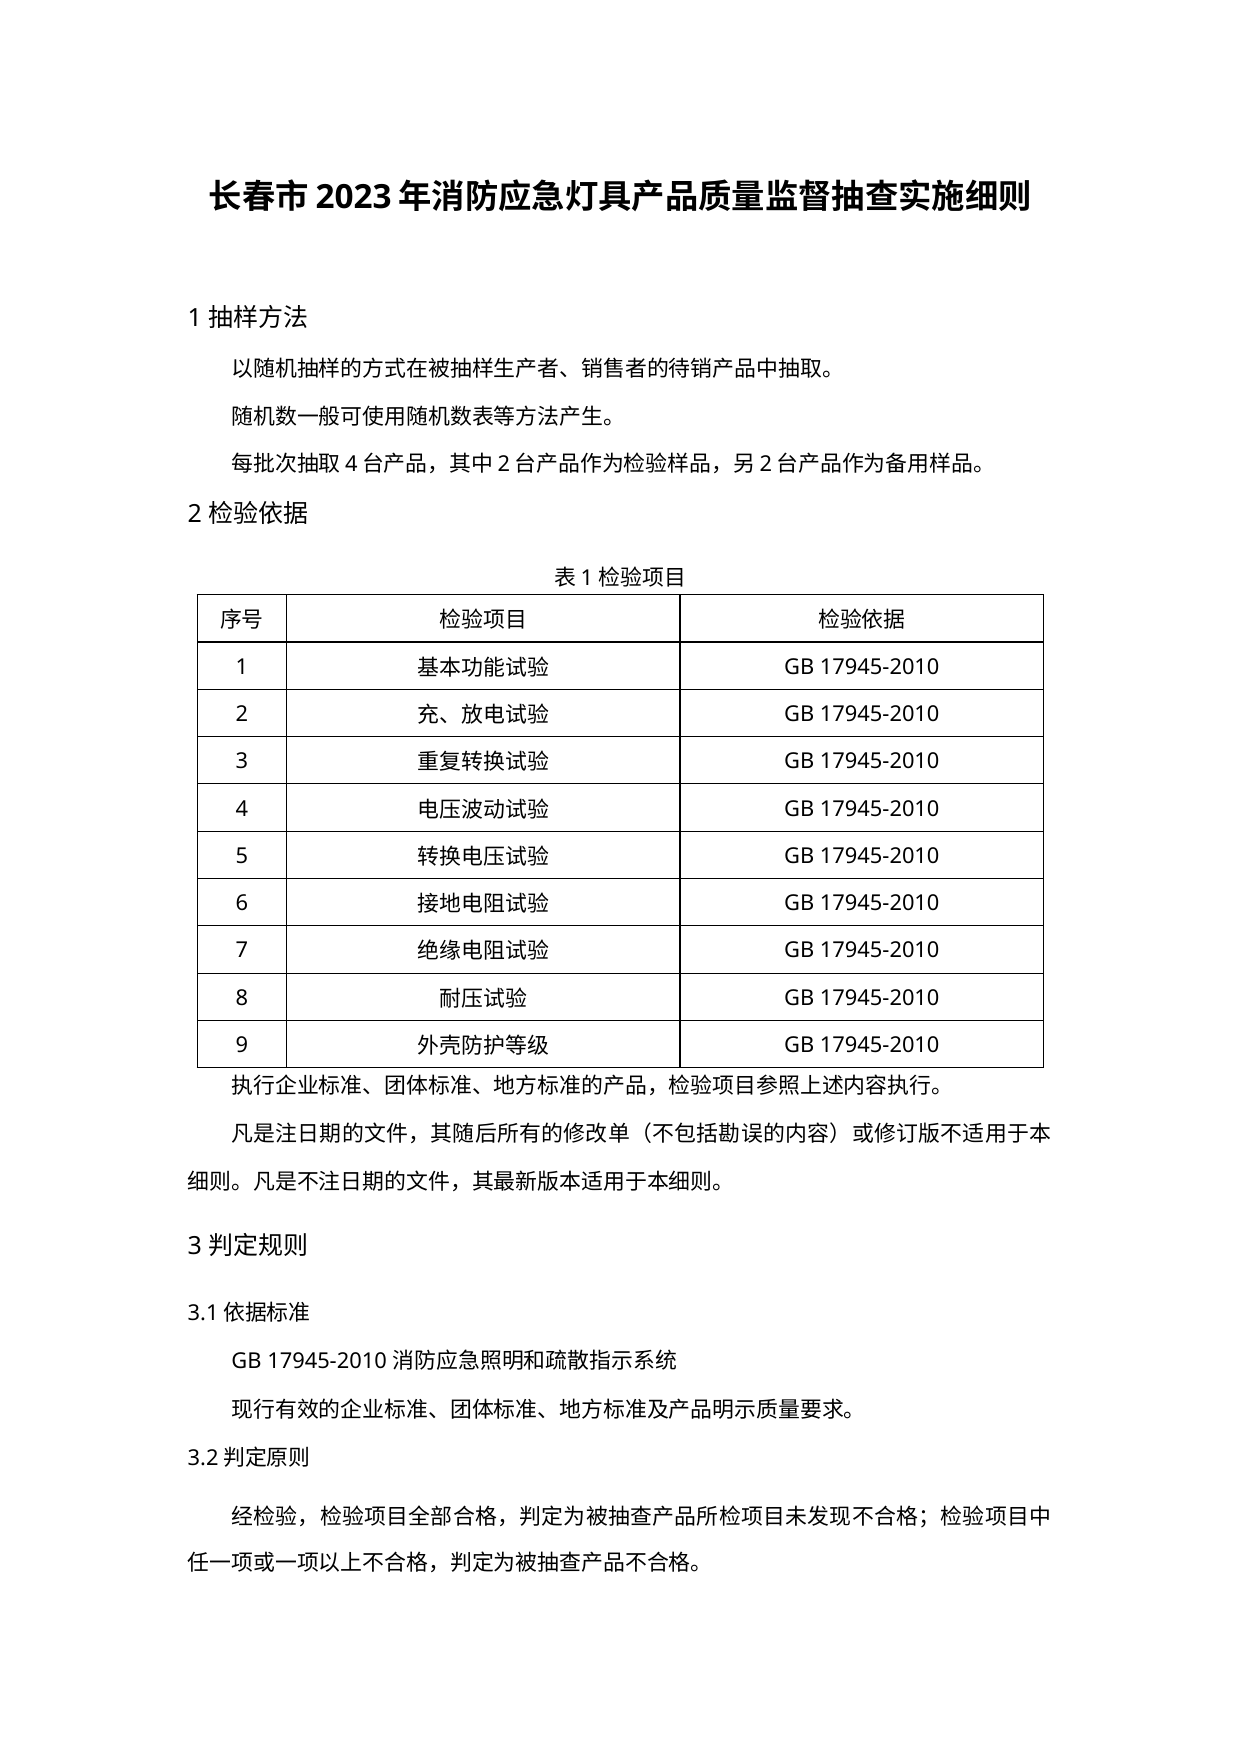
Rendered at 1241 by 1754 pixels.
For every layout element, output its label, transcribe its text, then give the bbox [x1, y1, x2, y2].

text 每批次抽取4台产品，其中2台产品作为检验样品，另2台产品作为备用样品。 [187, 446, 1053, 478]
table_cell 外壳防护等级 [287, 1021, 679, 1067]
table_cell 8 [198, 974, 286, 1020]
table_cell GB 17945-2010 [681, 690, 1043, 736]
text 凡是注日期的文件，其随后所有的修改单（不包括勘误的内容）或修订版不适用于本细则。凡是不注日期的文件，其最新版本适用于本细则。 [187, 1116, 1053, 1196]
table_header 检验项目 [287, 595, 679, 641]
table_cell 接地电阻试验 [287, 879, 679, 925]
text 随机数一般可使用随机数表等方法产生。 [187, 399, 1053, 431]
table_cell GB 17945-2010 [681, 737, 1043, 783]
table_cell 9 [198, 1021, 286, 1067]
table_cell GB 17945-2010 [681, 926, 1043, 972]
table_cell 电压波动试验 [287, 784, 679, 831]
table_cell GB 17945-2010 [681, 784, 1043, 831]
table_cell 转换电压试验 [287, 832, 679, 878]
text 3.1依据标准 [187, 1294, 1053, 1327]
table_cell GB 17945-2010 [681, 974, 1043, 1020]
table_cell GB 17945-2010 [681, 1021, 1043, 1067]
table_cell GB 17945-2010 [681, 879, 1043, 925]
table_cell 4 [198, 784, 286, 831]
table_cell 重复转换试验 [287, 737, 679, 783]
text 3 判定规则 [187, 1211, 1053, 1276]
table_cell 5 [198, 832, 286, 878]
list 2 检验依据 [187, 494, 1053, 530]
table_cell GB 17945-2010 [681, 832, 1043, 878]
table_cell 7 [198, 926, 286, 972]
table_cell 2 [198, 690, 286, 736]
text 经检验，检验项目全部合格，判定为被抽查产品所检项目未发现不合格；检验项目中任一项或一项以上不合格，判定为被抽查产品不合格。 [187, 1488, 1053, 1579]
table_cell 3 [198, 737, 286, 783]
table_header 序号 [198, 595, 286, 641]
text 执行企业标准、团体标准、地方标准的产品，检验项目参照上述内容执行。 [231, 1068, 1053, 1101]
table_cell 基本功能试验 [287, 643, 679, 689]
text 以随机抽样的方式在被抽样生产者、销售者的待销产品中抽取。 [187, 351, 1053, 383]
table_cell GB 17945-2010 [681, 643, 1043, 689]
table_cell 1 [198, 643, 286, 689]
text 3.2判定原则 [187, 1439, 1053, 1472]
table_cell 绝缘电阻试验 [287, 926, 679, 972]
table_header 检验依据 [681, 595, 1043, 641]
text 现行有效的企业标准、团体标准、地方标准及产品明示质量要求。 [187, 1391, 1053, 1424]
text GB 17945-2010 消防应急照明和疏散指示系统 [187, 1343, 1053, 1375]
list 表1 检验项目 [187, 548, 1053, 594]
list 1 抽样方法 [187, 297, 1053, 333]
table_cell 耐压试验 [287, 974, 679, 1020]
table_cell 6 [198, 879, 286, 925]
table_cell 充、放电试验 [287, 690, 679, 736]
text 长春市2023年消防应急灯具产品质量监督抽查实施细则 [187, 162, 1053, 227]
